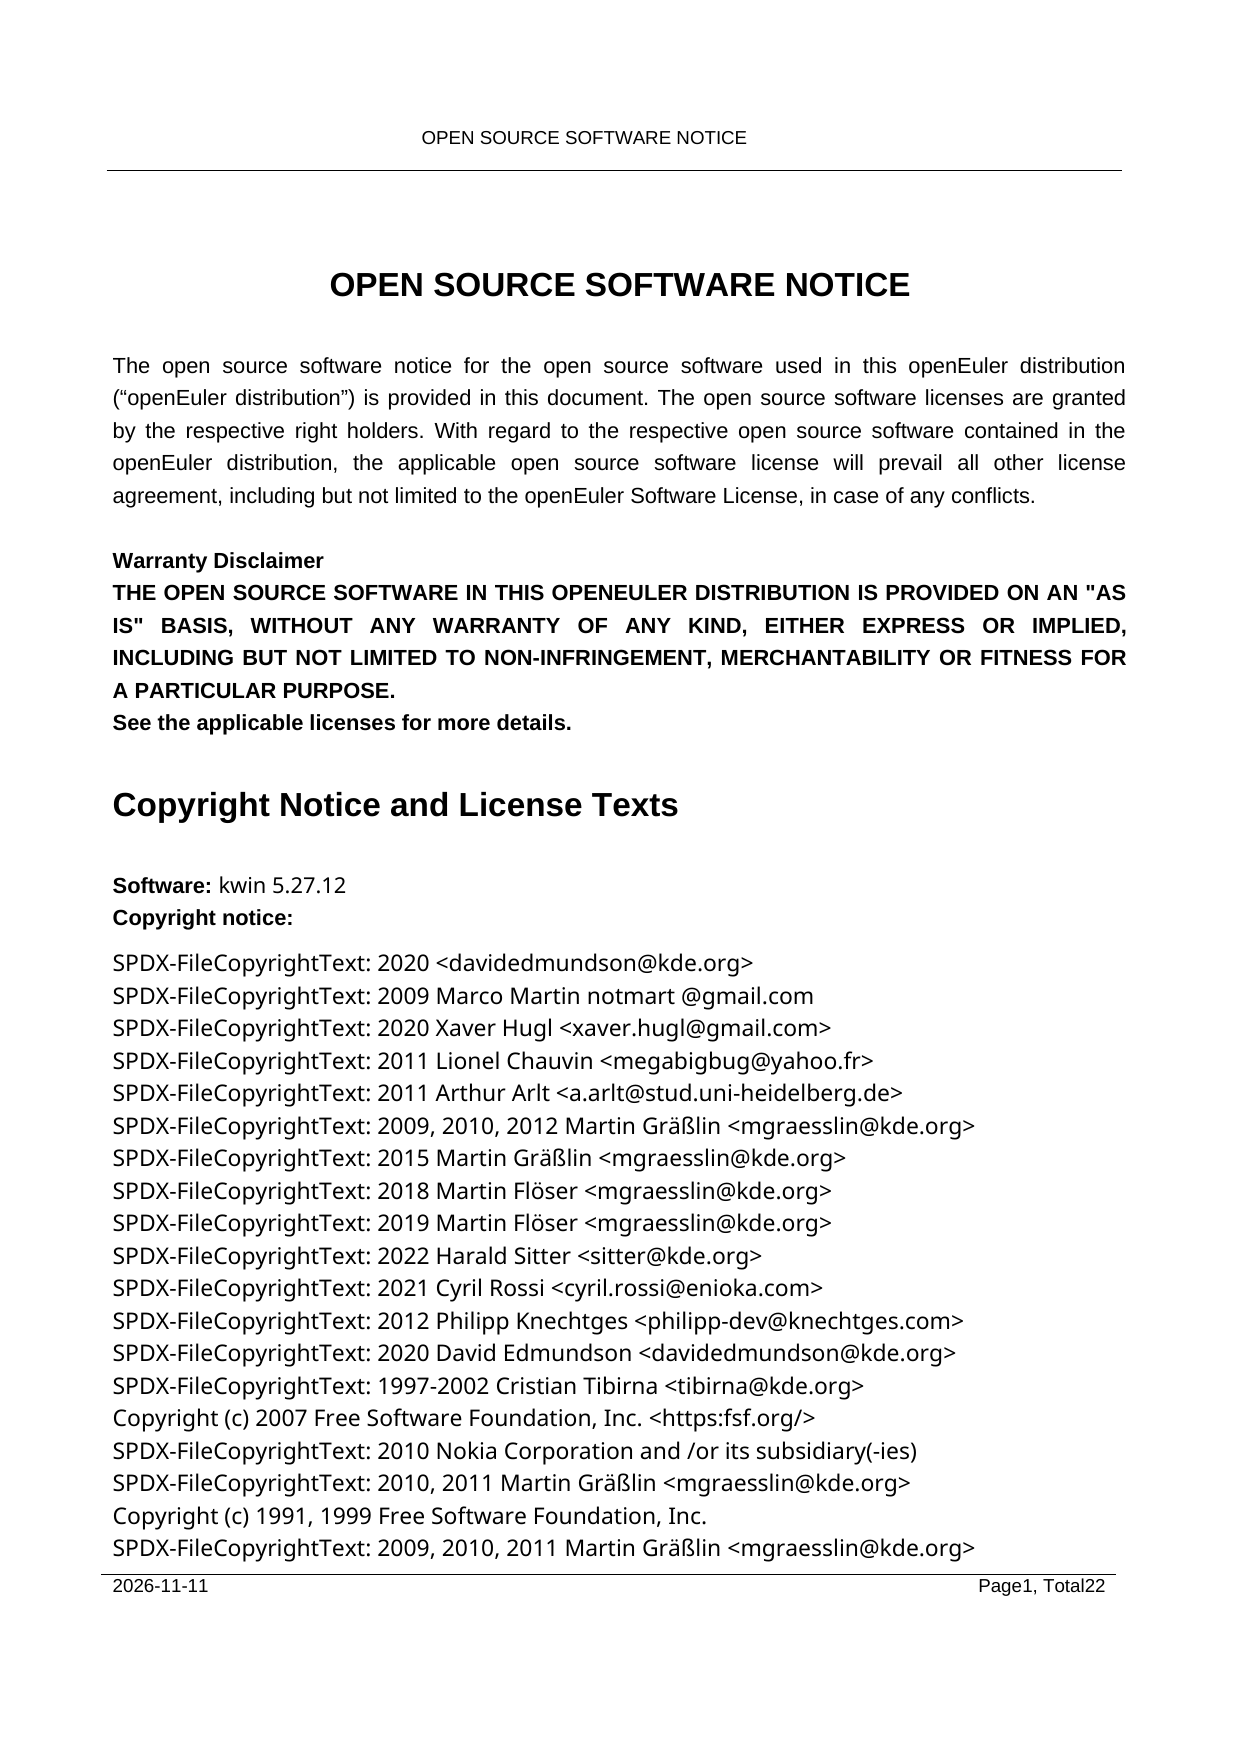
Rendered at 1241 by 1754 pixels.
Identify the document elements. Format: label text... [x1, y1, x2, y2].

text THE OPEN SOURCE SOFTWARE IN THIS OPENEULER DISTRIBUTION IS PROVIDED ON AN "AS IS" BASIS, WITHOUT ANY WARRANTY OF ANY KIND, EITHER EXPRESS OR IMPLIED, INCLUDING BUT NOT LIMITED TO NON-INFRINGEMENT, MERCHANTABILITY OR FITNESS FOR A PARTICULAR PURPOSE. See the applicable licenses for more details. [112, 576, 1128, 739]
title Software: kwin 5.27.12 [112, 869, 1128, 901]
text Warranty Disclaimer [112, 544, 1128, 576]
text The open source software notice for the open source software used in this openEuler distribution (“openEuler distribution”) is provided in this document. The open source software licenses are granted by the respective right holders. With regard to the respective open source software contained in the openEuler distribution, the applicable open source software license will prevail all other license agreement, including but not limited to the openEuler Software License, in case of any conflicts. [112, 349, 1128, 511]
text Copyright Notice and License Texts [112, 771, 1128, 836]
text Copyright notice: [112, 901, 1128, 934]
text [112, 947, 1128, 1564]
text OPEN SOURCE SOFTWARE NOTICE [112, 251, 1128, 316]
